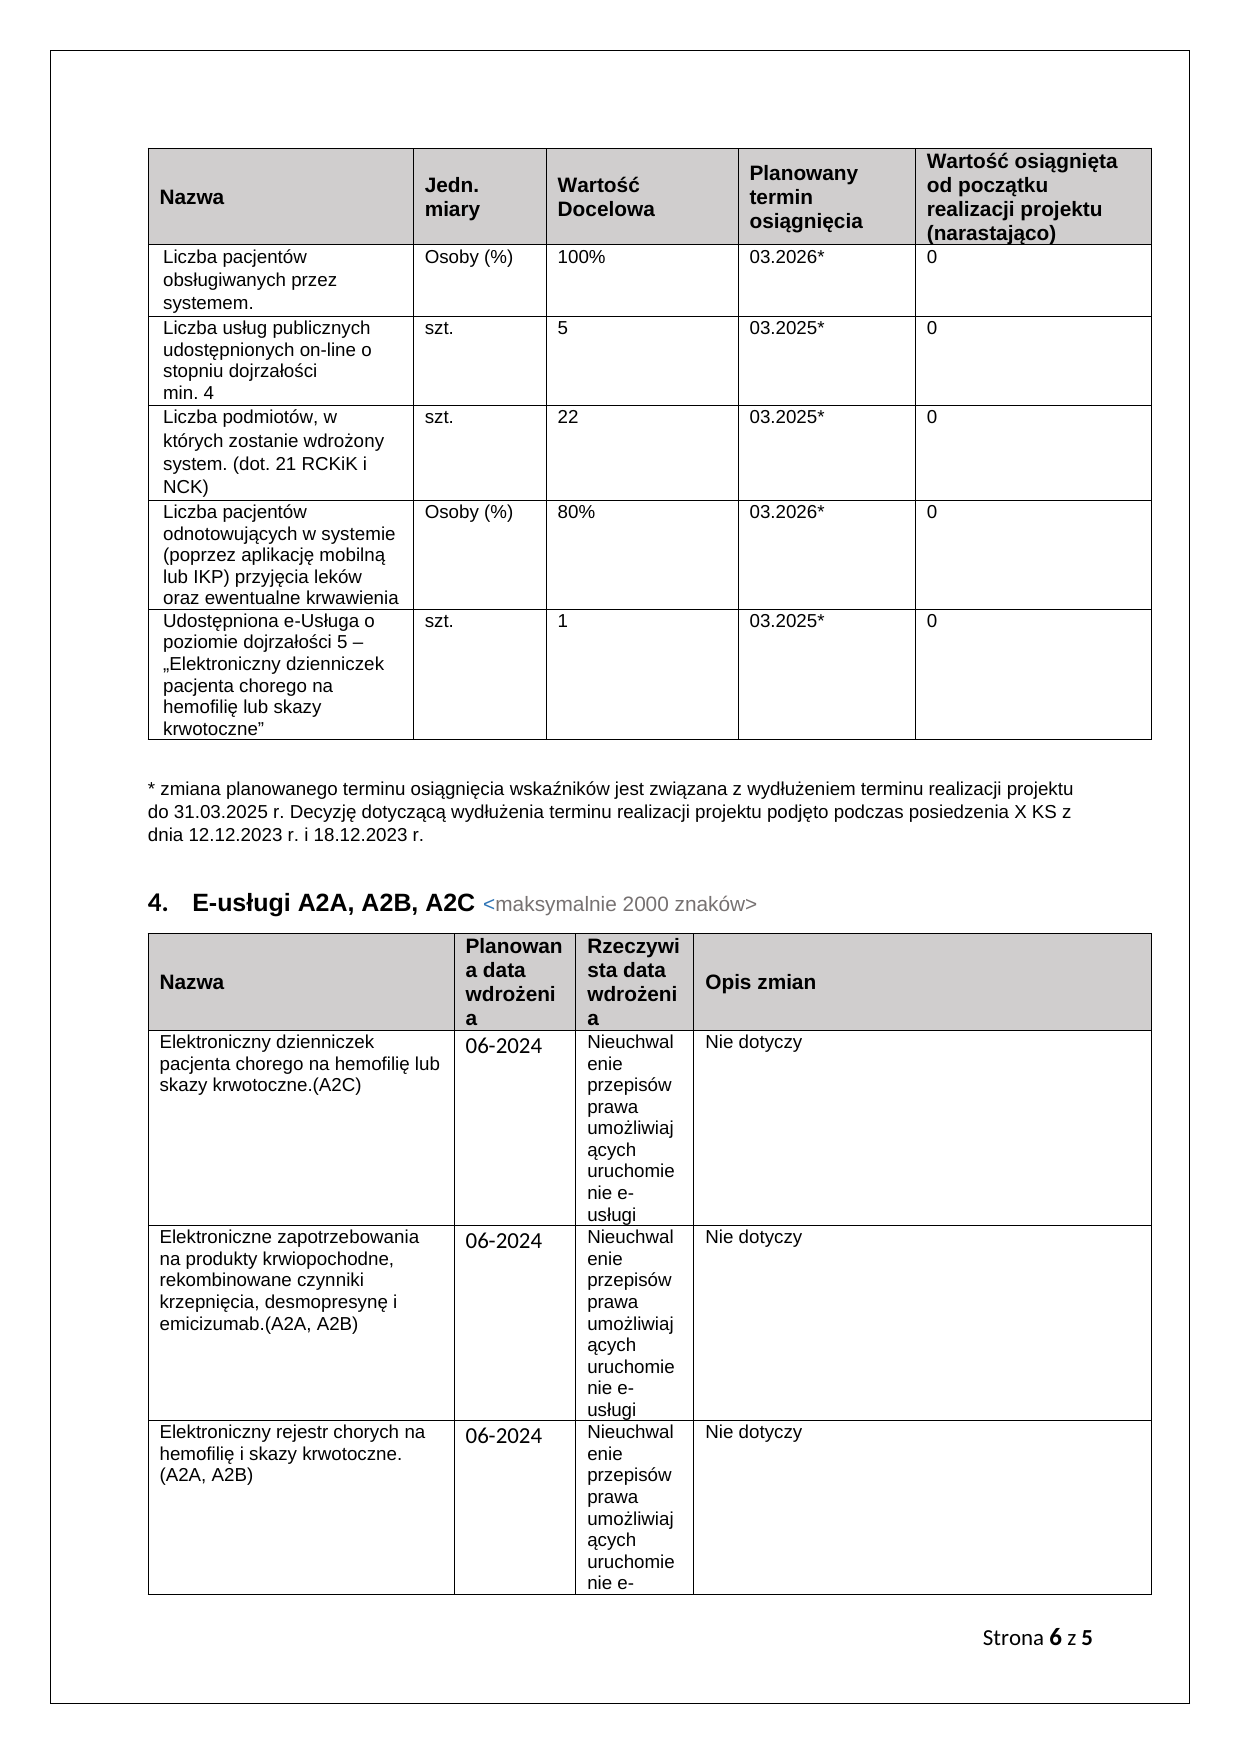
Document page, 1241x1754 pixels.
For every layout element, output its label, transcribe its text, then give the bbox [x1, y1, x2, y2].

table_header Nazwa [149, 934, 454, 1030]
table_cell 0 [916, 610, 1151, 739]
table_cell 06-2024 [455, 1031, 575, 1225]
table_header Jedn. miary [414, 149, 546, 244]
table_cell Liczba pacjentów obsługiwanych przez systemem. [149, 245, 413, 316]
table_cell szt. [414, 610, 546, 739]
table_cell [149, 1421, 454, 1594]
table_cell 06-2024 [455, 1226, 575, 1420]
table_cell szt. [414, 406, 546, 500]
table_header Opis zmian [694, 934, 1151, 1030]
table_cell szt. [414, 317, 546, 405]
table_cell 03.2025* [739, 317, 915, 405]
table_cell Nie dotyczy [694, 1031, 1151, 1225]
table_cell 03.2026* [739, 501, 915, 609]
table_cell Liczba usług publicznych udostępnionych on-line o stopniu dojrzałości min. 4 [149, 317, 413, 405]
table_cell 80% [547, 501, 738, 609]
table_header Planowany termin osiągnięcia [739, 149, 915, 244]
table_cell 5 [547, 317, 738, 405]
table_cell Osoby (%) [414, 501, 546, 609]
subtitle E-usługi A2A, A2B, A2C <maksymalnie 2000 znaków> [148, 885, 1093, 918]
table_cell Nie dotyczy [694, 1421, 1151, 1594]
table_cell 0 [916, 406, 1151, 500]
table_header Nazwa [149, 149, 413, 244]
table_cell Nieuchwalenie przepisów prawa umożliwiających uruchomienie e-usługi [576, 1031, 693, 1225]
table_cell Liczba pacjentów odnotowujących w systemie (poprzez aplikację mobilną lub IKP) przyjęcia leków oraz ewentualne krwawienia [149, 501, 413, 609]
table_header Wartość osiągnięta od początku realizacji projektu (narastająco) [916, 149, 1151, 244]
table_cell Nie dotyczy [694, 1226, 1151, 1420]
table_cell Udostępniona e-Usługa o poziomie dojrzałości 5 – „Elektroniczny dzienniczek pacjenta chorego na hemofilię lub skazy krwotoczne” [149, 610, 413, 739]
table_header Planowana data wdrożenia [455, 934, 575, 1030]
table_cell Osoby (%) [414, 245, 546, 316]
table_cell 0 [916, 501, 1151, 609]
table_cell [576, 1421, 693, 1594]
table_cell 22 [547, 406, 738, 500]
table_header Wartość Docelowa [547, 149, 738, 244]
table_cell Elektroniczne zapotrzebowania na produkty krwiopochodne, rekombinowane czynniki krzepnięcia, desmopresynę i emicizumab.(A2A, A2B) [149, 1226, 454, 1420]
table_cell 100% [547, 245, 738, 316]
table_cell 1 [547, 610, 738, 739]
table_cell 06-2024 [455, 1421, 575, 1594]
table_cell Liczba podmiotów, w których zostanie wdrożony system. (dot. 21 RCKiK i NCK) [149, 406, 413, 500]
table_cell Elektroniczny dzienniczek pacjenta chorego na hemofilię lub skazy krwotoczne.(A2C) [149, 1031, 454, 1225]
table_cell 03.2026* [739, 245, 915, 316]
table_header Rzeczywista data wdrożenia [576, 934, 693, 1030]
subtitle * zmiana planowanego terminu osiągnięcia wskaźników jest związana z wydłużeniem terminu realizacji projektu do 31.03.2025 r. Decyzję dotyczącą wydłużenia terminu realizacji projektu podjęto podczas posiedzenia X KS z dnia 12.12.2023 r. i 18.12.2023 r. [148, 778, 1093, 846]
table_cell 03.2025* [739, 406, 915, 500]
table_cell 0 [916, 245, 1151, 316]
table_cell Nieuchwalenie przepisów prawa umożliwiających uruchomienie e-usługi [576, 1226, 693, 1420]
table_cell 03.2025* [739, 610, 915, 739]
table_cell 0 [916, 317, 1151, 405]
